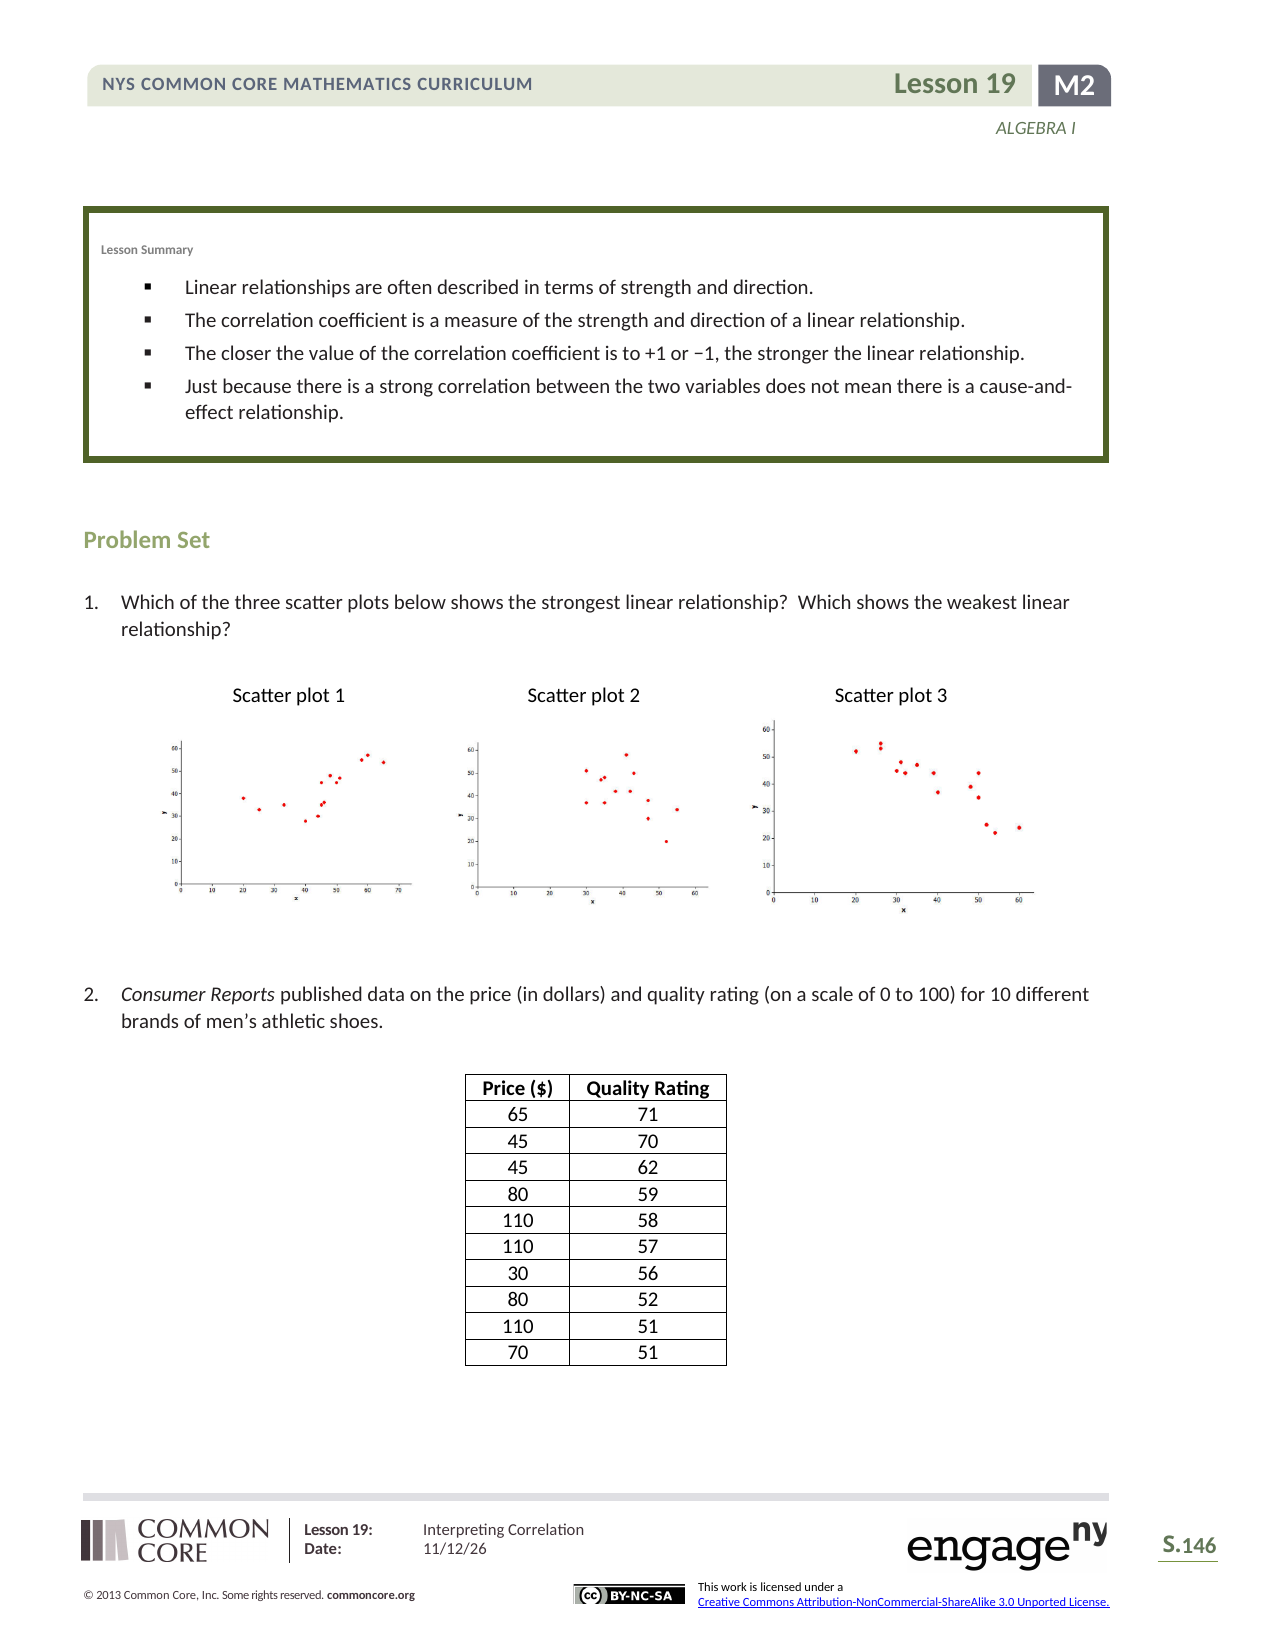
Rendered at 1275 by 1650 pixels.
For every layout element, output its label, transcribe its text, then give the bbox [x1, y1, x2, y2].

table_cell 80 [466, 1181, 569, 1206]
table_cell 65 [466, 1101, 569, 1127]
table_header Scatter plot 1 [141, 682, 436, 931]
table_cell 70 [570, 1128, 726, 1153]
table_cell 110 [466, 1234, 569, 1259]
table_cell 62 [570, 1154, 726, 1180]
table_cell 110 [466, 1313, 569, 1338]
table_cell 59 [570, 1181, 726, 1206]
table_cell 71 [570, 1101, 726, 1127]
table_cell 110 [466, 1207, 569, 1233]
picture [452, 732, 715, 908]
table_header Quality Rating [570, 1075, 726, 1100]
table_header Price ($) [466, 1075, 569, 1100]
table_cell 52 [570, 1287, 726, 1312]
picture [743, 707, 1039, 917]
picture [81, 1517, 269, 1562]
table_cell 51 [570, 1340, 726, 1365]
picture [572, 1584, 685, 1604]
picture [906, 1518, 1107, 1573]
table_cell 58 [570, 1207, 726, 1233]
table_header Scatter plot 3 [731, 682, 1051, 931]
table_cell 56 [570, 1260, 726, 1286]
table_cell 51 [570, 1313, 726, 1338]
table_cell 45 [466, 1154, 569, 1180]
table_cell 70 [466, 1340, 569, 1365]
list Which of the three scatter plots below shows the strongest linear relationship? Which shows the weakest linear relationship? [83, 589, 1108, 641]
table_cell 30 [466, 1260, 569, 1286]
text Problem Set [83, 525, 1108, 554]
picture [159, 732, 418, 906]
table_cell 45 [466, 1128, 569, 1153]
table_cell 57 [570, 1234, 726, 1259]
text Consumer Reports published data on the price (in dollars) and quality rating (on a scale of 0 to 100) for 10 different brands of men’s athletic shoes. [83, 981, 1108, 1033]
table_header Scatter plot 2 [436, 682, 731, 931]
table_cell 80 [466, 1287, 569, 1312]
